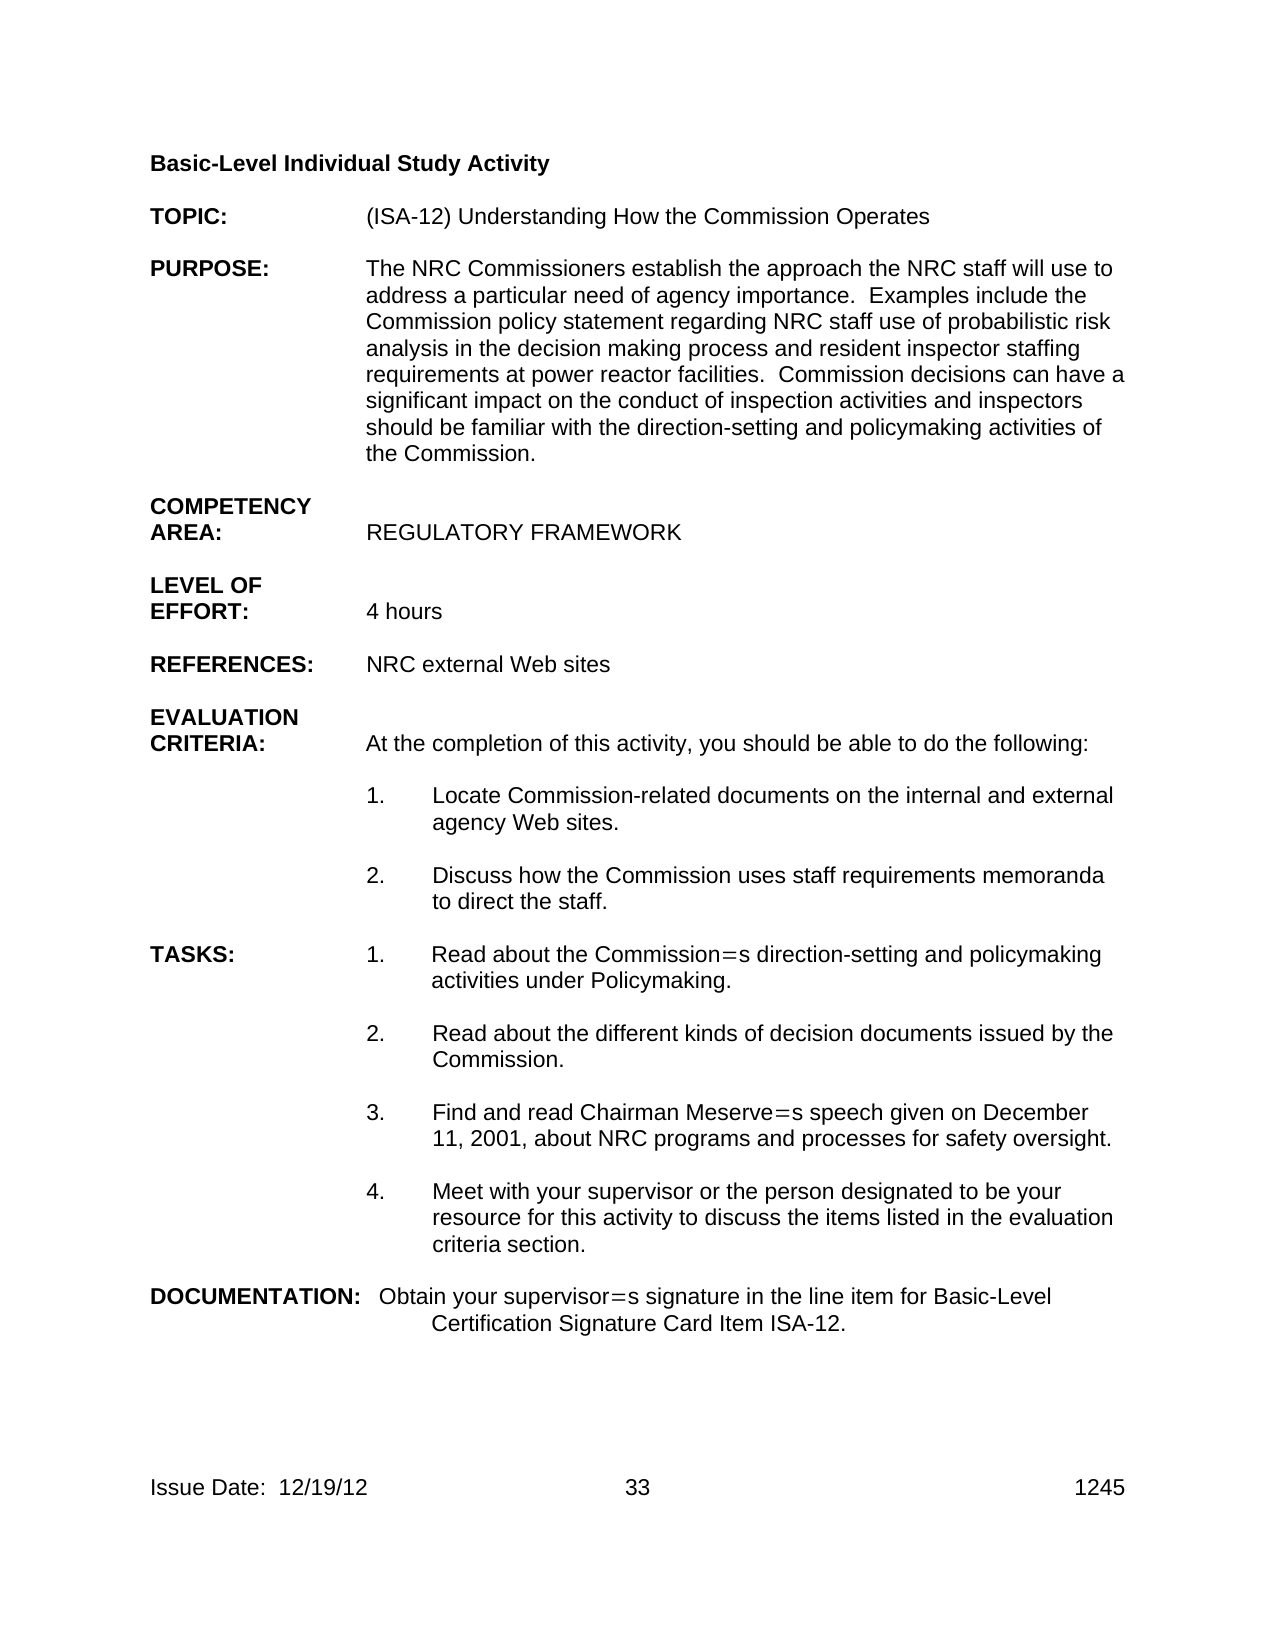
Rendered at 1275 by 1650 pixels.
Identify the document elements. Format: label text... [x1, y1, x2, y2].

text TASKS: 1. Read about the Commissions direction-setting and policymaking activities under Policymaking. [150, 941, 1125, 993]
text LEVEL OF [150, 572, 1125, 598]
list Find and read Chairman Meserves speech given on December 11, 2001, about NRC programs and processes for safety oversight. [366, 1099, 1125, 1151]
list Read about the different kinds of decision documents issued by the Commission. [366, 1020, 1125, 1072]
list Meet with your supervisor or the person designated to be your resource for this activity to discuss the items listed in the evaluation criteria section. [366, 1178, 1125, 1257]
text CRITERIA: At the completion of this activity, you should be able to do the following: [150, 730, 1125, 756]
text TOPIC: (ISA-12) Understanding How the Commission Operates [150, 203, 1125, 229]
text DOCUMENTATION: Obtain your supervisors signature in the line item for Basic-Level Certification Signature Card Item ISA-12. [150, 1283, 1125, 1336]
text EVALUATION [150, 703, 1125, 730]
text COMPETENCY [150, 493, 1125, 519]
text AREA: REGULATORY FRAMEWORK [150, 519, 1125, 545]
text Basic-Level Individual Study Activity [150, 150, 1125, 176]
text PURPOSE: The NRC Commissioners establish the approach the NRC staff will use to address a particular need of agency importance. Examples include the Commission policy statement regarding NRC staff use of probabilistic risk analysis in the decision making process and resident inspector staffing requirements at power reactor facilities. Commission decisions can have a significant impact on the conduct of inspection activities and inspectors should be familiar with the direction-setting and policymaking activities of the Commission. [150, 255, 1125, 466]
list Locate Commission-related documents on the internal and external agency Web sites. [366, 782, 1125, 835]
list Discuss how the Commission uses staff requirements memoranda to direct the staff. [366, 862, 1125, 914]
text REFERENCES: NRC external Web sites [150, 651, 1125, 677]
text EFFORT: 4 hours [150, 598, 1125, 624]
